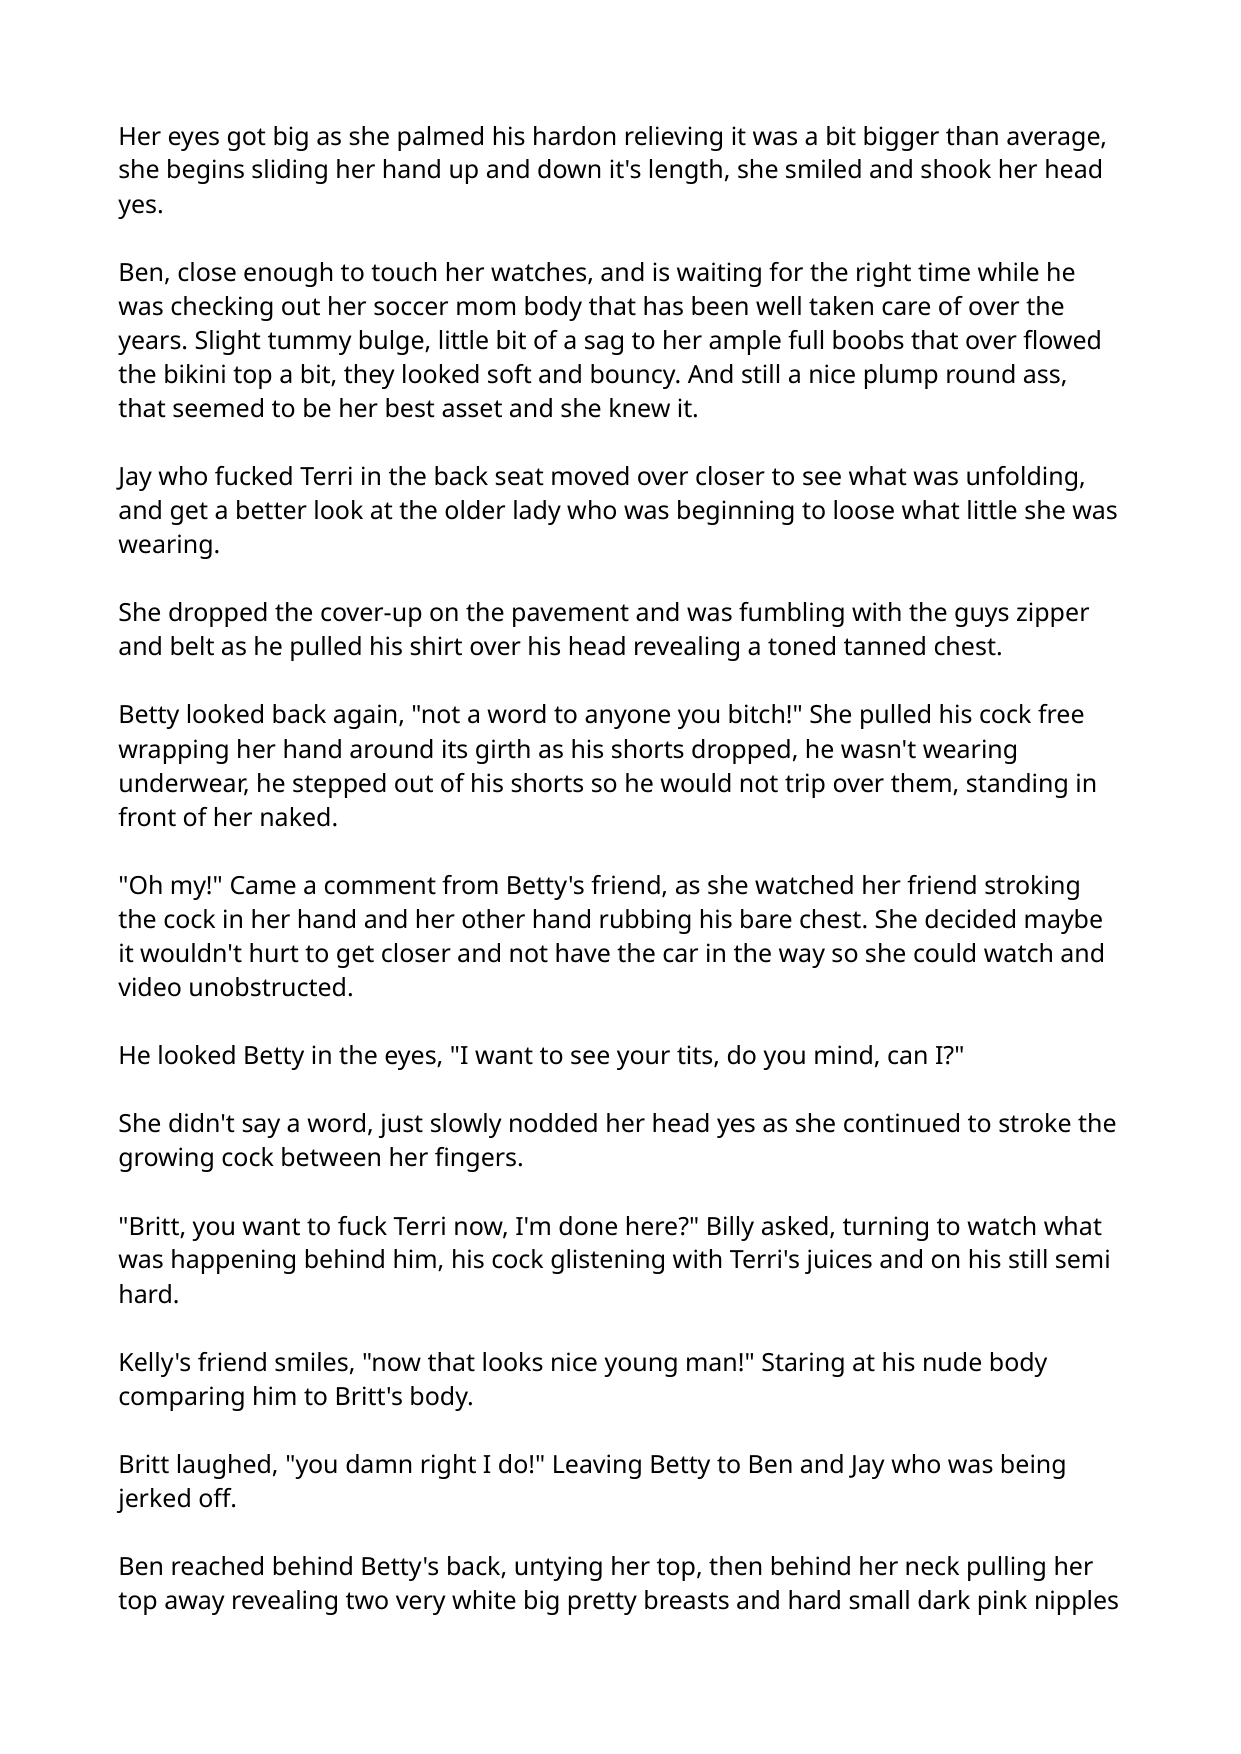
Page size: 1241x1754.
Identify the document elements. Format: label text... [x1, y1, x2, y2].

text Kelly's friend smiles, "now that looks nice young man!" Staring at his nude body comparing him to Britt's body. [118, 1344, 1122, 1412]
text He looked Betty in the eyes, "I want to see your tits, do you mind, can I?" [118, 1038, 1122, 1072]
text "Britt, you want to fuck Terri now, I'm done here?" Billy asked, turning to watch what was happening behind him, his cock glistening with Terri's juices and on his still semi hard. [118, 1208, 1122, 1310]
text She dropped the cover-up on the pavement and was fumbling with the guys zipper and belt as he pulled his shirt over his head revealing a toned tanned chest. [118, 595, 1122, 663]
text Jay who fucked Terri in the back seat moved over closer to see what was unfolding, and get a better look at the older lady who was beginning to loose what little she was wearing. [118, 459, 1122, 561]
text "Oh my!" Came a comment from Betty's friend, as she watched her friend stroking the cock in her hand and her other hand rubbing his bare chest. She decided maybe it wouldn't hurt to get closer and not have the car in the way so she could watch and video unobstructed. [118, 867, 1122, 1004]
text She didn't say a word, just slowly nodded her head yes as she continued to stroke the growing cock between her fingers. [118, 1106, 1122, 1174]
text Ben, close enough to touch her watches, and is waiting for the right time while he was checking out her soccer mom body that has been well taken care of over the years. Slight tummy bulge, little bit of a sag to her ample full boobs that over flowed the bikini top a bit, they looked soft and bouncy. And still a nice plump round ass, that seemed to be her best asset and she knew it. [118, 254, 1122, 425]
text Britt laughed, "you damn right I do!" Leaving Betty to Ben and Jay who was being jerked off. [118, 1447, 1122, 1515]
text Her eyes got big as she palmed his hardon relieving it was a bit bigger than average, she begins sliding her hand up and down it's length, she smiled and shook her head yes. [118, 118, 1122, 220]
text Betty looked back again, "not a word to anyone you bitch!" She pulled his cock free wrapping her hand around its girth as his shorts dropped, he wasn't wearing underwear, he stepped out of his shorts so he would not trip over them, standing in front of her naked. [118, 697, 1122, 833]
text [118, 1549, 1122, 1617]
